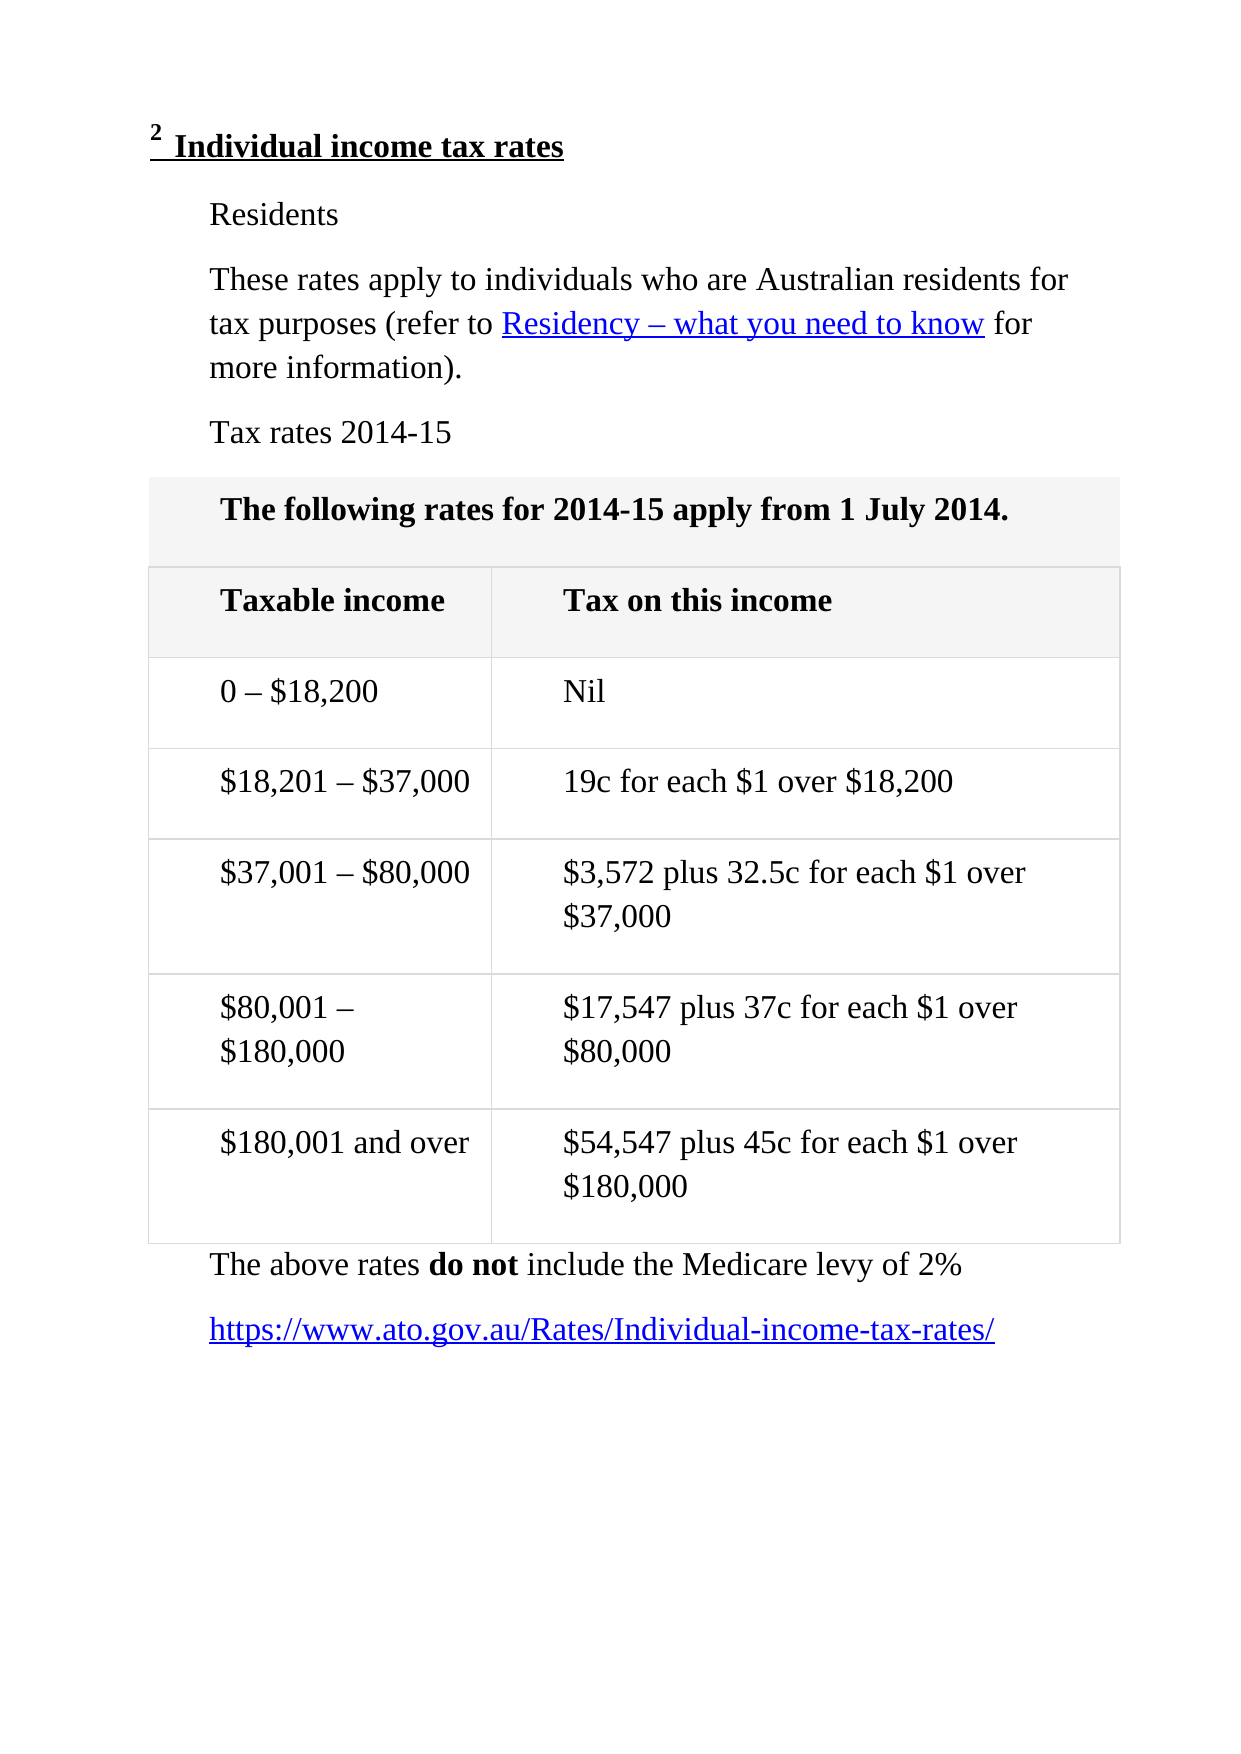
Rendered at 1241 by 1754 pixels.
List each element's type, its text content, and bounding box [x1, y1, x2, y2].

table_cell $80,001 – $180,000 [149, 975, 491, 1108]
text https://www.ato.gov.au/Rates/Individual-income-tax-rates/ [209, 1309, 1090, 1347]
text Tax rates 2014-15 [209, 412, 1090, 450]
table_cell Taxable income [149, 568, 491, 657]
text These rates apply to individuals who are Australian residents for tax purposes (refer to Residency – what you need to know for more information). [209, 259, 1090, 385]
table_cell $180,001 and over [149, 1110, 491, 1243]
table_cell Tax on this income [492, 568, 1119, 657]
table_header The following rates for 2014-15 apply from 1 July 2014. [149, 477, 1120, 566]
table_cell $37,001 – $80,000 [149, 840, 491, 973]
table_cell Nil [492, 658, 1119, 747]
table_cell 19c for each $1 over $18,200 [492, 749, 1119, 838]
table_cell $18,201 – $37,000 [149, 749, 491, 838]
text The above rates do not include the Medicare levy of 2% [209, 1244, 1090, 1282]
text Residents [209, 194, 1090, 232]
table_cell 0 – $18,200 [149, 658, 491, 747]
table_cell $17,547 plus 37c for each $1 over $80,000 [492, 975, 1119, 1108]
text 2 Individual income tax rates [150, 118, 1090, 166]
table_cell $3,572 plus 32.5c for each $1 over $37,000 [492, 840, 1119, 973]
table_cell $54,547 plus 45c for each $1 over $180,000 [492, 1110, 1119, 1243]
